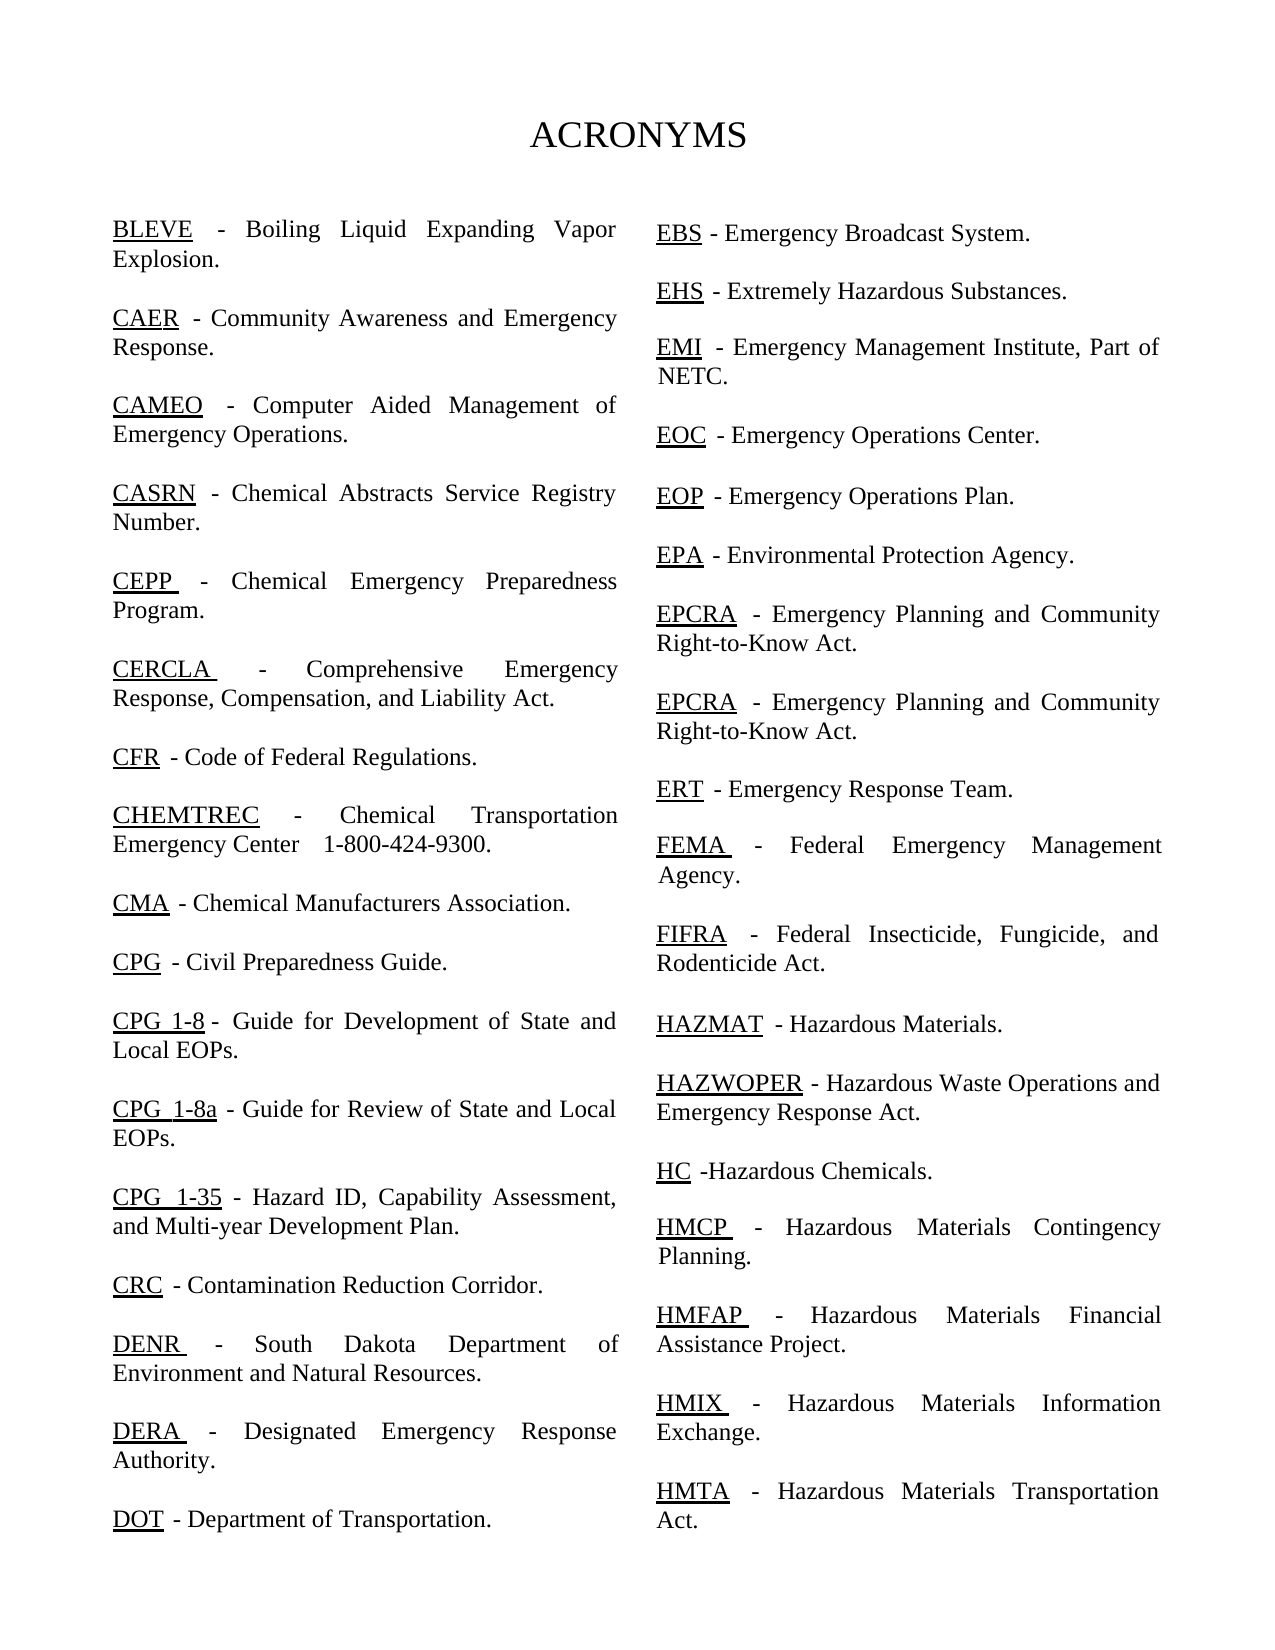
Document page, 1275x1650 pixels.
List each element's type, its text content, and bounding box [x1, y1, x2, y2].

text CEPP - Chemical Emergency Preparedness [112, 566, 627, 595]
text EHS - Extremely Hazardous Substances. [656, 276, 1177, 305]
text Right-to-Know Act. [656, 628, 1177, 657]
text ERT - Emergency Response Team. [656, 774, 1177, 803]
text Response, Compensation, and Liability Act. [112, 683, 621, 712]
text CMA - Chemical Manufacturers Association. [112, 888, 580, 917]
text EBS - Emergency Broadcast System. [656, 218, 1177, 246]
text HAZWOPER - Hazardous Waste Operations and [656, 1068, 1177, 1097]
text Rodenticide Act. [656, 948, 1177, 976]
text ACRONYMS [522, 112, 755, 155]
text Emergency Center 1-800-424-9300. FEMA - Federal Emergency Management [112, 829, 1177, 859]
text DERA - Designated Emergency Response [112, 1416, 627, 1445]
text EPCRA - Emergency Planning and Community [656, 687, 1177, 715]
text EPCRA - Emergency Planning and Community [656, 599, 1177, 628]
text Emergency Operations. EOC - Emergency Operations Center. [112, 419, 1177, 448]
text Assistance Project. [656, 1329, 1177, 1358]
text CPG 1-35 - Hazard ID, Capability Assessment, [112, 1182, 627, 1210]
text Explosion. [112, 244, 621, 272]
text and Multi-year Development Plan. HMCP - Hazardous Materials Contingency [112, 1211, 1177, 1241]
text EOPs. [112, 1123, 621, 1152]
text HAZMAT - Hazardous Materials. [656, 1009, 1177, 1038]
text CASRN - Chemical Abstracts Service Registry [112, 478, 627, 507]
text CHEMTREC - Chemical Transportation [112, 800, 627, 828]
text CPG - Civil Preparedness Guide. [112, 947, 574, 975]
text NETC. [652, 361, 734, 389]
text Right-to-Know Act. [656, 716, 1177, 744]
text CPG 1-8 - Guide for Development of State and [112, 1006, 627, 1035]
text EOP - Emergency Operations Plan. [656, 481, 1177, 510]
text HMIX - Hazardous Materials Information [656, 1388, 1177, 1417]
text CPG 1-8a - Guide for Review of State and Local [112, 1094, 627, 1123]
text Agency. [652, 859, 746, 888]
text DENR - South Dakota Department of [112, 1329, 627, 1357]
text EPA - Environmental Protection Agency. [656, 540, 1177, 569]
text CERCLA - Comprehensive Emergency [112, 654, 627, 682]
text Program. [112, 595, 621, 624]
text CAMEO - Computer Aided Management of [112, 390, 1177, 419]
text FIFRA - Federal Insecticide, Fungicide, and [656, 919, 1177, 947]
text CRC - Contamination Reduction Corridor. [112, 1270, 621, 1299]
text CAER - Community Awareness and Emergency [112, 302, 627, 331]
text BLEVE - Boiling Liquid Expanding Vapor [112, 214, 627, 243]
text HC -Hazardous Chemicals. [656, 1156, 1177, 1185]
text Authority. [112, 1446, 621, 1474]
text Planning. [652, 1241, 757, 1269]
text Emergency Response Act. [656, 1097, 1177, 1126]
text Act. [656, 1505, 1177, 1534]
text DOT - Department of Transportation. [112, 1504, 621, 1533]
text CFR - Code of Federal Regulations. [112, 742, 621, 770]
text HMTA - Hazardous Materials Transportation [656, 1476, 1177, 1505]
text HMFAP - Hazardous Materials Financial [656, 1300, 1177, 1329]
text Environment and Natural Resources. [112, 1358, 621, 1386]
text Local EOPs. [112, 1035, 621, 1064]
text Response. EMI - Emergency Management Institute, Part of [112, 332, 1177, 361]
text Exchange. [656, 1417, 1177, 1446]
text Number. [112, 507, 621, 536]
